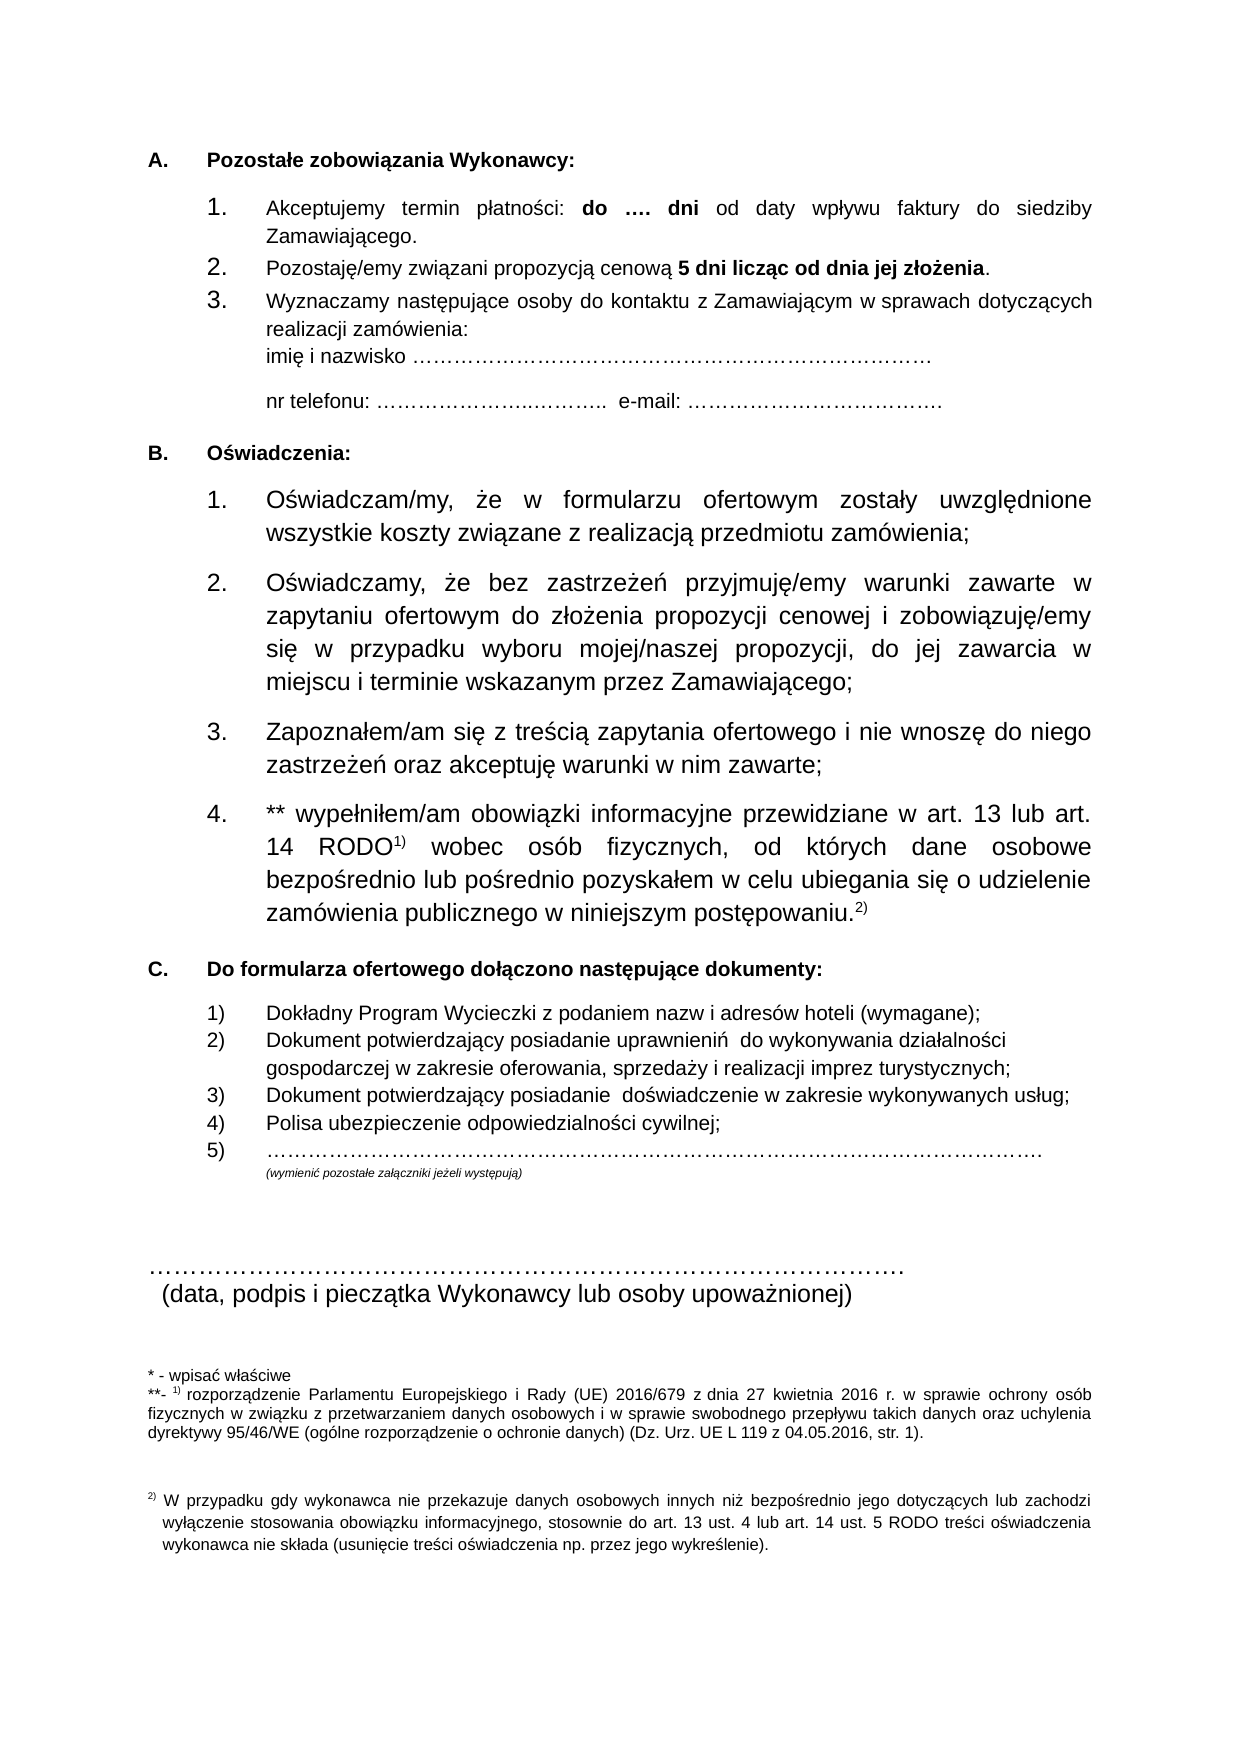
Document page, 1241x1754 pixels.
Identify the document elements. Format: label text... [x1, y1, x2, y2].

text **- 1) rozporządzenie Parlamentu Europejskiego i Rady (UE) 2016/679 z dnia 27 kwietnia 2016 r. w sprawie ochrony osób fizycznych w związku z przetwarzaniem danych osobowych i w sprawie swobodnego przepływu takich danych oraz uchylenia dyrektywy 95/46/WE (ogólne rozporządzenie o ochronie danych) (Dz. Urz. UE L 119 z 04.05.2016, str. 1). [148, 1385, 1093, 1442]
list Do formularza ofertowego dołączono następujące dokumenty: [148, 956, 1093, 980]
list Zapoznałem/am się z treścią zapytania ofertowego i nie wnoszę do niego zastrzeżeń oraz akceptuję warunki w nim zawarte; [207, 717, 1093, 778]
text (wymienić pozostałe załączniki jeżeli występują) [266, 1166, 1093, 1189]
list Dokładny Program Wycieczki z podaniem nazw i adresów hoteli (wymagane); [207, 1001, 1093, 1024]
list Oświadczamy, że bez zastrzeżeń przyjmuję/emy warunki zawarte w zapytaniu ofertowym do złożenia propozycji cenowej i zobowiązuję/emy się w przypadku wyboru mojej/naszej propozycji, do jej zawarcia w miejscu i terminie wskazanym przez Zamawiającego; [207, 568, 1093, 696]
list …………………………………………………………………………………………………. [207, 1138, 1093, 1162]
text ………………………………………………………………………………. [148, 1251, 1093, 1279]
list Wyznaczamy następujące osoby do kontaktu z Zamawiającym w sprawach dotyczących realizacji zamówienia: [207, 284, 1093, 341]
list Akceptujemy termin płatności: do …. dni od daty wpływu faktury do siedziby Zamawiającego. [207, 192, 1093, 248]
text 2) W przypadku gdy wykonawca nie przekazuje danych osobowych innych niż bezpośrednio jego dotyczących lub zachodzi wyłączenie stosowania obowiązku informacyjnego, stosownie do art. 13 ust. 4 lub art. 14 ust. 5 RODO treści oświadczenia wykonawca nie składa (usunięcie treści oświadczenia np. przez jego wykreślenie). [148, 1491, 1093, 1554]
list ** wypełniłem/am obowiązki informacyjne przewidziane w art. 13 lub art. 14 RODO1) wobec osób fizycznych, od których dane osobowe bezpośrednio lub pośrednio pozyskałem w celu ubiegania się o udzielenie zamówienia publicznego w niniejszym postępowaniu.2) [207, 799, 1093, 927]
list Polisa ubezpieczenie odpowiedzialności cywilnej; [207, 1111, 1093, 1134]
text * - wpisać właściwe [148, 1366, 1093, 1385]
text (data, podpis i pieczątka Wykonawcy lub osoby upoważnionej) [148, 1279, 1093, 1308]
list Oświadczenia: [148, 441, 1093, 465]
text nr telefonu: …………………..……….. e-mail: ………………………………. [266, 388, 1107, 412]
list Pozostaję/emy związani propozycją cenową 5 dni licząc od dnia jej złożenia. [207, 252, 1093, 280]
list Dokument potwierdzający posiadanie uprawnieniń do wykonywania działalności gospodarczej w zakresie oferowania, sprzedaży i realizacji imprez turystycznych; [207, 1028, 1093, 1079]
list Oświadczam/my, że w formularzu ofertowym zostały uwzględnione wszystkie koszty związane z realizacją przedmiotu zamówienia; [207, 485, 1093, 547]
list Pozostałe zobowiązania Wykonawcy: [148, 148, 1093, 172]
text imię i nazwisko ………………………………………………………………… [266, 344, 1107, 368]
list Dokument potwierdzający posiadanie doświadczenie w zakresie wykonywanych usług; [207, 1083, 1093, 1107]
